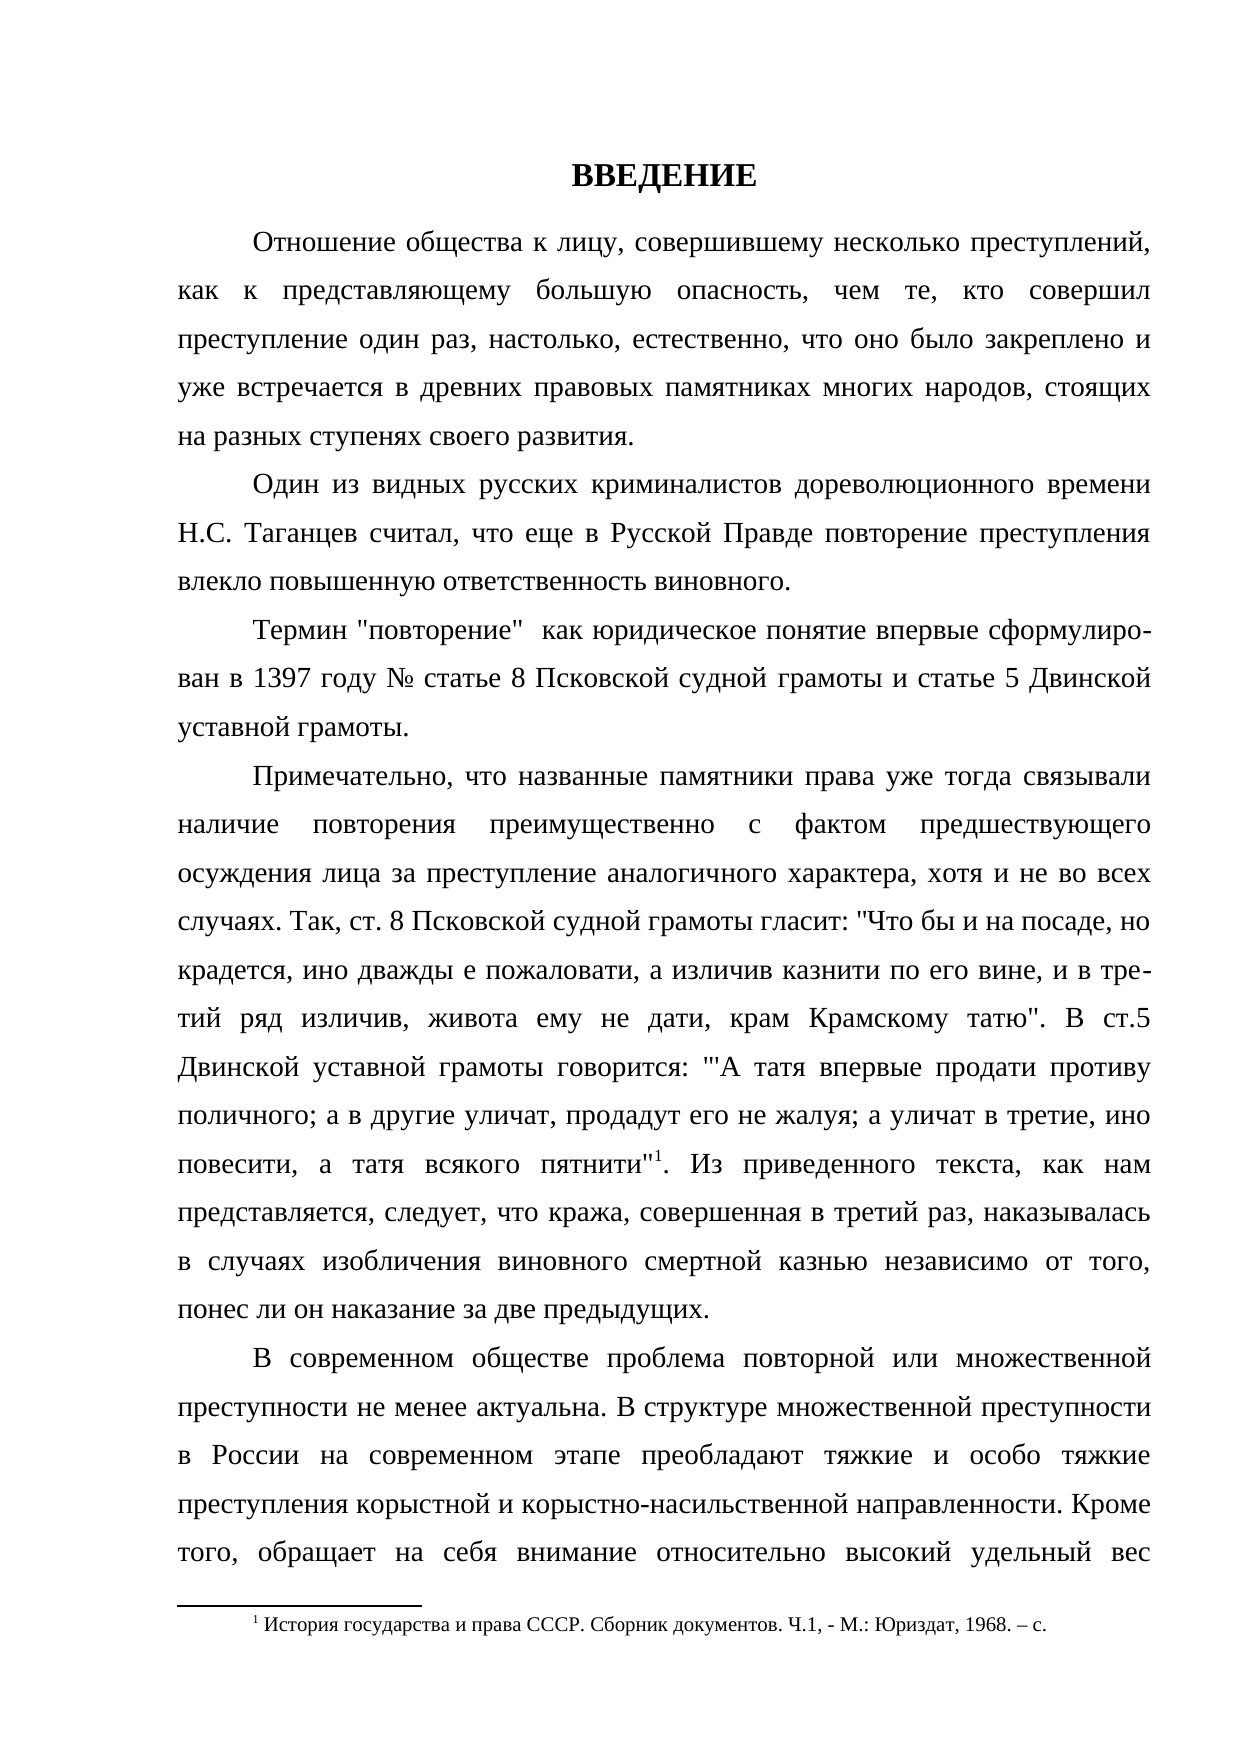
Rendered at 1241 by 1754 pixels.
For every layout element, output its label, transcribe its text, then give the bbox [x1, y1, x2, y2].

text Примечательно, что названные памятники права уже тогда связывали наличие повторения преимущественно с фактом предшествующего осуждения лица за преступление аналогичного характера, хотя и не во всех случаях. Так, ст. 8 Псковской судной грамоты гласит: ''Что бы и на посаде, но крадется, ино дважды е пожаловати, а изличив казнити по его вине, и в третий ряд изличив, живота ему не дати, крам Крамскому татю". В ст.5 Двинской уставной грамоты говорится: "'А татя впервые продати противу поличного; а в другие уличат, продадут его не жалуя; а уличат в третие, ино повесити, а татя всякого пятнити". Из приведенного текста, как нам представляется, следует, что кража, совершенная в третий раз, наказывалась в случаях изобличения виновного смертной казнью независимо от того, понес ли он наказание за две предыдущих. [177, 758, 1152, 1325]
text Термин "повторение" как юридическое понятие впервые сформулирован в 1397 году № статье 8 Псковской судной грамоты и статье 5 Двинской уставной грамоты. [177, 612, 1152, 743]
text Один из видных русских криминалистов дореволюционного времени Н.С. Таганцев считал, что еще в Русской Правде повторение преступления влекло повышенную ответственность виновного. [177, 466, 1152, 597]
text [177, 1340, 1152, 1568]
subtitle Введение [177, 156, 1152, 194]
text Отношение общества к лицу, совершившему несколько преступлений, как к представляющему большую опасность, чем те, кто совершил преступление один раз, настолько, естественно, что оно было закреплено и уже встречается в древних правовых памятниках многих народов, стоящих на разных ступенях своего развития. [177, 224, 1152, 451]
